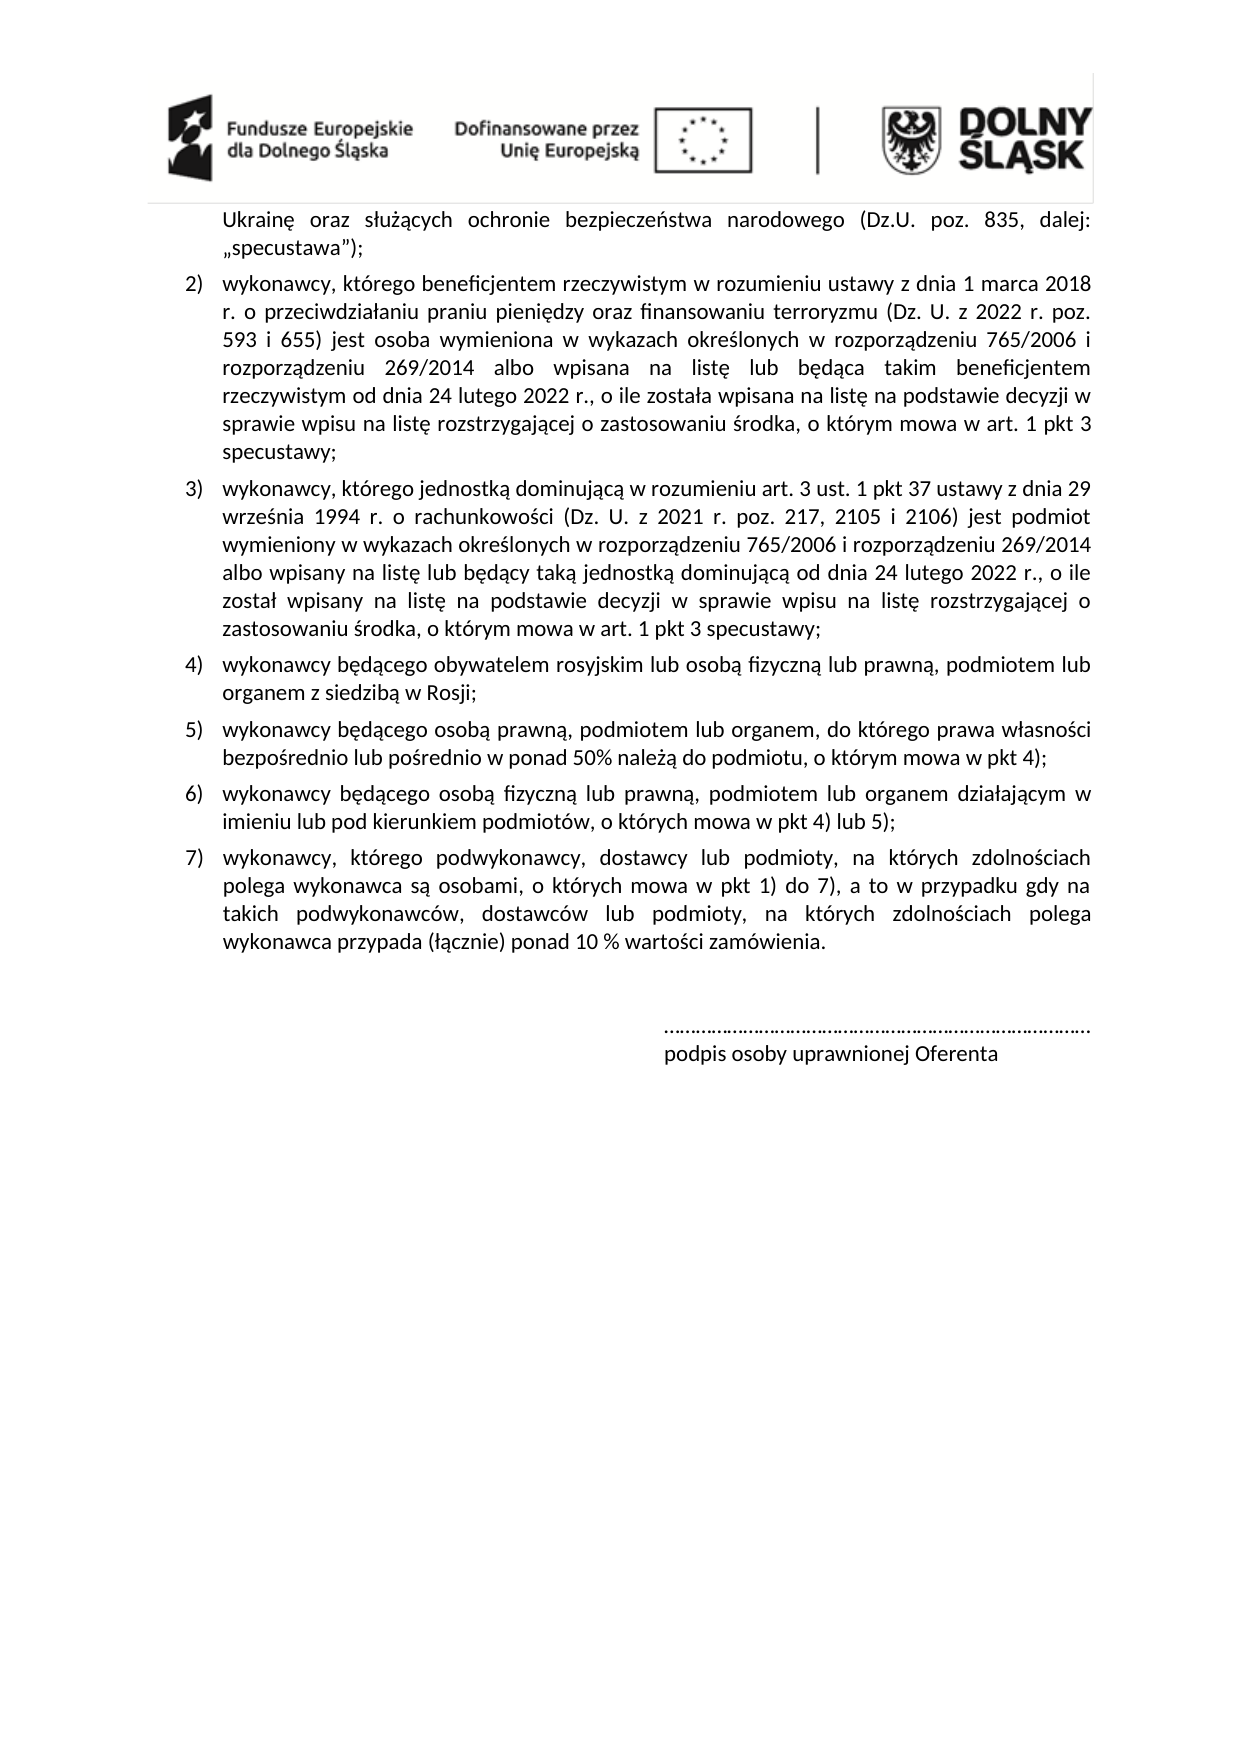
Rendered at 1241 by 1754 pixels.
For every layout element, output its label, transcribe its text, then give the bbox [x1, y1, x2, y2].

list wykonawcy będącego obywatelem rosyjskim lub osobą fizyczną lub prawną, podmiotem lub organem z siedzibą w Rosji; [185, 650, 1093, 706]
list wykonawcy, którego jednostką dominującą w rozumieniu art. 3 ust. 1 pkt 37 ustawy z dnia 29 września 1994 r. o rachunkowości (Dz. U. z 2021 r. poz. 217, 2105 i 2106) jest podmiot wymieniony w wykazach określonych w rozporządzeniu 765/2006 i rozporządzeniu 269/2014 albo wpisany na listę lub będący taką jednostką dominującą od dnia 24 lutego 2022 r., o ile został wpisany na listę na podstawie decyzji w sprawie wpisu na listę rozstrzygającej o zastosowaniu środka, o którym mowa w art. 1 pkt 3 specustawy; [185, 474, 1093, 642]
text ……………………………………………………………………… [664, 1012, 1093, 1039]
list wykonawcy będącego osobą fizyczną lub prawną, podmiotem lub organem działającym w imieniu lub pod kierunkiem podmiotów, o których mowa w pkt 4) lub 5); [185, 779, 1093, 835]
picture [147, 73, 1095, 205]
text podpis osoby uprawnionej Oferenta [664, 1039, 1093, 1068]
list wykonawcy, którego beneficjentem rzeczywistym w rozumieniu ustawy z dnia 1 marca 2018 r. o przeciwdziałaniu praniu pieniędzy oraz finansowaniu terroryzmu (Dz. U. z 2022 r. poz. 593 i 655) jest osoba wymieniona w wykazach określonych w rozporządzeniu 765/2006 i rozporządzeniu 269/2014 albo wpisana na listę lub będąca takim beneficjentem rzeczywistym od dnia 24 lutego 2022 r., o ile została wpisana na listę na podstawie decyzji w sprawie wpisu na listę rozstrzygającej o zastosowaniu środka, o którym mowa w art. 1 pkt 3 specustawy; [185, 269, 1093, 466]
list wykonawcy, którego podwykonawcy, dostawcy lub podmioty, na których zdolnościach polega wykonawca są osobami, o których mowa w pkt 1) do 7), a to w przypadku gdy na takich podwykonawców, dostawców lub podmioty, na których zdolnościach polega wykonawca przypada (łącznie) ponad 10 % wartości zamówienia. [185, 843, 1093, 956]
list wykonawcy będącego osobą prawną, podmiotem lub organem, do którego prawa własności bezpośrednio lub pośrednio w ponad 50% należą do podmiotu, o którym mowa w pkt 4); [185, 715, 1093, 771]
